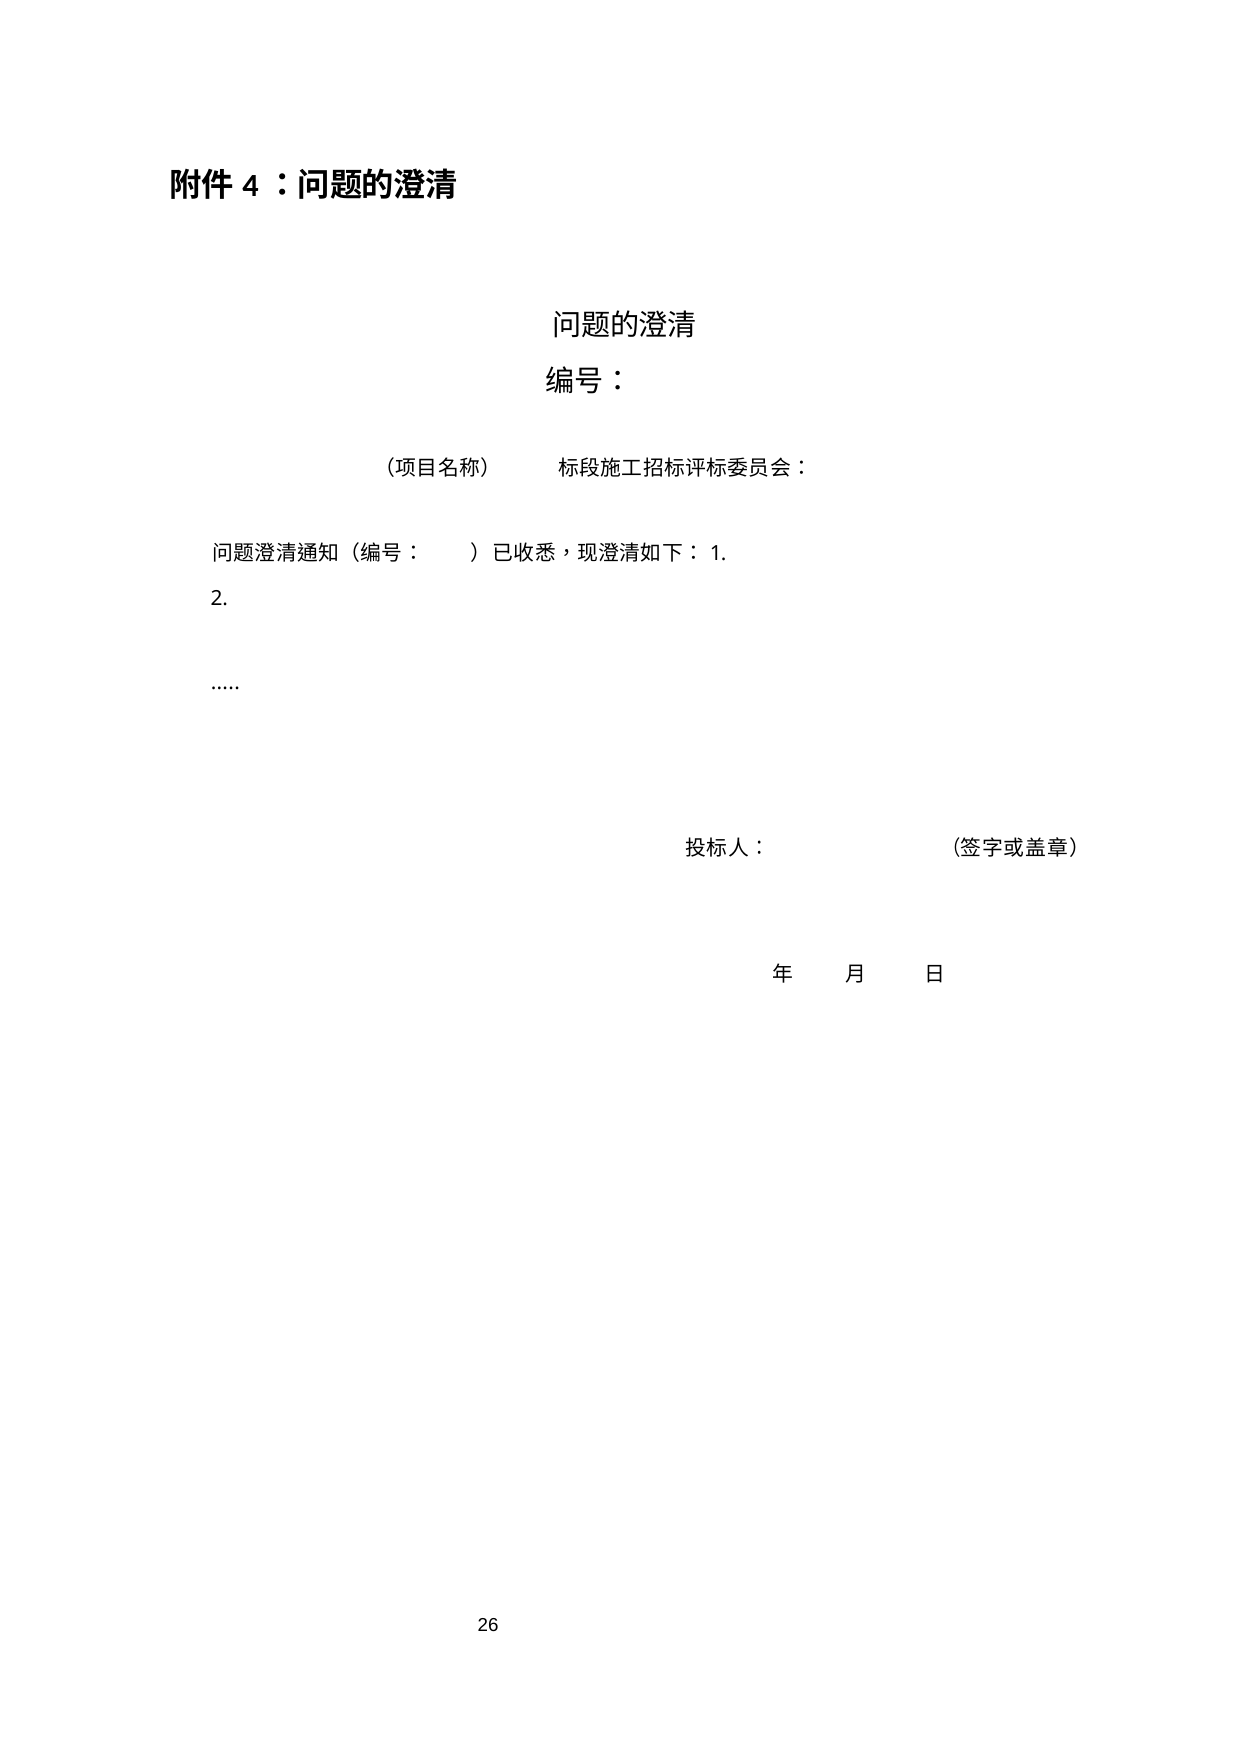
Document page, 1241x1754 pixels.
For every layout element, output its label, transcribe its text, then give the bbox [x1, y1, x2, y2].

text 问题的澄清 编号： [545, 304, 709, 399]
text 年 月 日 [679, 960, 1090, 987]
text （项目名称） 标段施工招标评标委员会： [165, 454, 1090, 481]
text 附件 4 ：问题的澄清 [169, 164, 1090, 205]
text 问题澄清通知（编号： ）已收悉，现澄清如下： 1. [212, 538, 751, 567]
text 投标人： （签字或盖章） [165, 834, 1090, 861]
text 2. [210, 587, 1090, 609]
